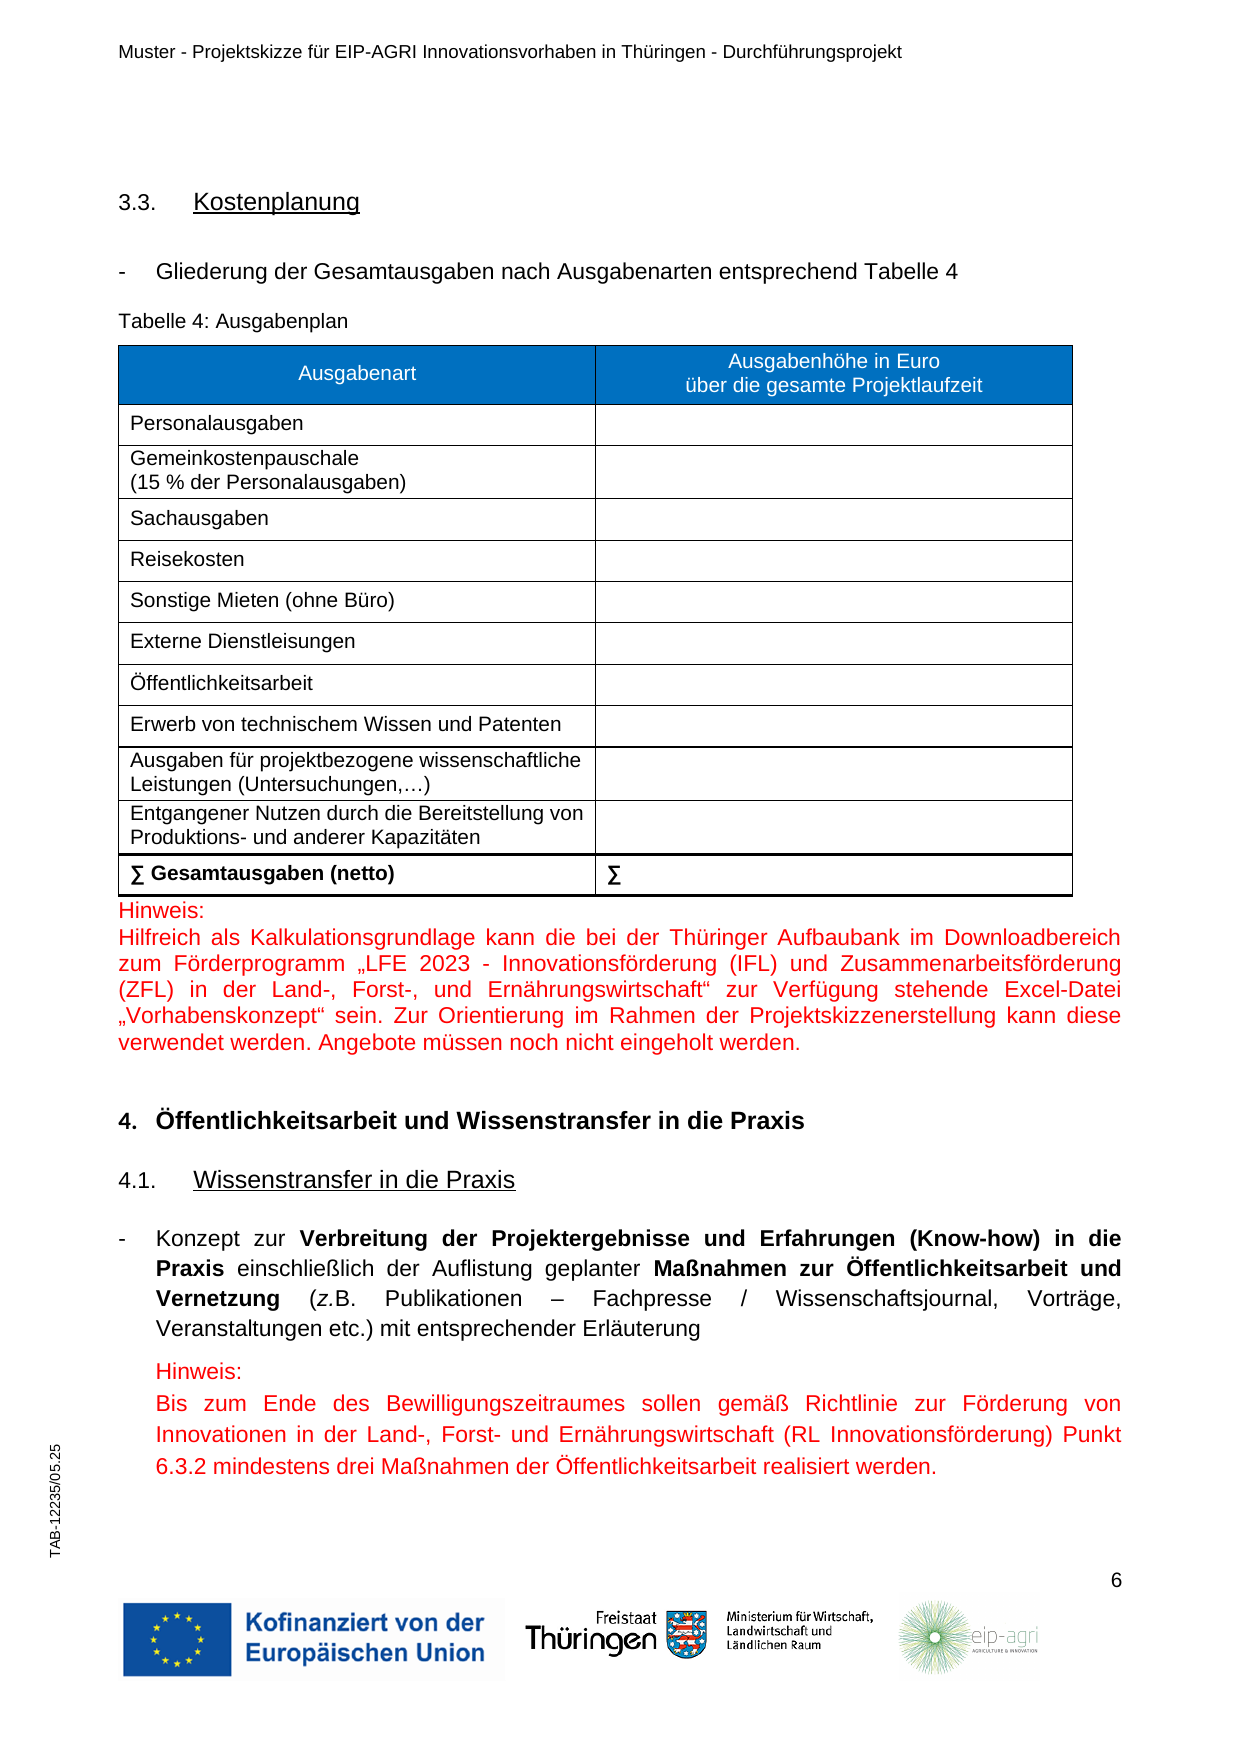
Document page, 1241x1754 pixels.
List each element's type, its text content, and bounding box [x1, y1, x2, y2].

list Bis zum Ende des Bewilligungszeitraumes sollen gemäß Richtlinie zur Förderung von Innovationen in der Land-, Forst- und Ernährungswirtschaft (RL Innovationsförderung) Punkt 6.3.2 mindestens drei Maßnahmen der Öffentlichkeitsarbeit realisiert werden. [155, 1389, 1122, 1479]
table_cell ∑ Gesamtausgaben (netto) [119, 856, 595, 894]
table_cell [596, 623, 1072, 664]
list Öffentlichkeitsarbeit und Wissenstransfer in die Praxis [118, 1105, 1122, 1136]
table_cell ∑ [596, 856, 1072, 894]
list Kostenplanung [118, 187, 1122, 216]
table_cell Entgangener Nutzen durch die Bereitstellung von Produktions- und anderer Kapazitäten [119, 801, 595, 853]
text Hinweis: [118, 897, 1122, 923]
table_cell [596, 706, 1072, 746]
list Gliederung der Gesamtausgaben nach Ausgabenarten entsprechend Tabelle 4 [118, 258, 1122, 284]
text Hilfreich als Kalkulationsgrundlage kann die bei der Thüringer Aufbaubank im Downloadbereich zum Förderprogramm „LFE 2023 - Innovationsförderung (IFL) und Zusammenarbeitsförderung (ZFL) in der Land-, Forst-, und Ernährungswirtschaft“ zur Verfügung stehende Excel-Datei „Vorhabenskonzept“ sein. Zur Orientierung im Rahmen der Projektskizzenerstellung kann diese verwendet werden. Angebote müssen noch nicht eingeholt werden. [118, 923, 1122, 1055]
table_cell Personalausgaben [119, 405, 595, 445]
table_cell Reisekosten [119, 541, 595, 581]
table_cell [596, 748, 1072, 799]
picture [118, 1592, 893, 1681]
table_cell Öffentlichkeitsarbeit [119, 665, 595, 705]
table_cell [596, 499, 1072, 539]
list Hinweis: [155, 1358, 1122, 1384]
table_cell [596, 801, 1072, 853]
table_cell [596, 541, 1072, 581]
table_cell [596, 446, 1072, 498]
picture [898, 1592, 1040, 1681]
table_header Ausgabenhöhe in Euro über die gesamte Projektlaufzeit [596, 346, 1072, 404]
table_cell Gemeinkostenpauschale (15 % der Personalausgaben) [119, 446, 595, 498]
table_cell Externe Dienstleisungen [119, 623, 595, 664]
table_cell Erwerb von technischem Wissen und Patenten [119, 706, 595, 746]
table_cell Ausgaben für projektbezogene wissenschaftliche Leistungen (Untersuchungen,…) [119, 748, 595, 799]
table_cell [596, 405, 1072, 445]
table_header Ausgabenart [119, 346, 595, 404]
list Wissenstransfer in die Praxis [118, 1165, 1122, 1194]
table_cell [596, 582, 1072, 622]
table_cell [596, 665, 1072, 705]
text Tabelle 4: Ausgabenplan [118, 309, 1122, 333]
table_cell Sonstige Mieten (ohne Büro) [119, 582, 595, 622]
list Konzept zur Verbreitung der Projektergebnisse und Erfahrungen (Know-how) in die Praxis einschließlich der Auflistung geplanter Maßnahmen zur Öffentlichkeitsarbeit und Vernetzung (z.B. Publikationen – Fachpresse / Wissenschaftsjournal, Vorträge, Veranstaltungen etc.) mit entsprechender Erläuterung [118, 1225, 1122, 1342]
table_cell Sachausgaben [119, 499, 595, 539]
